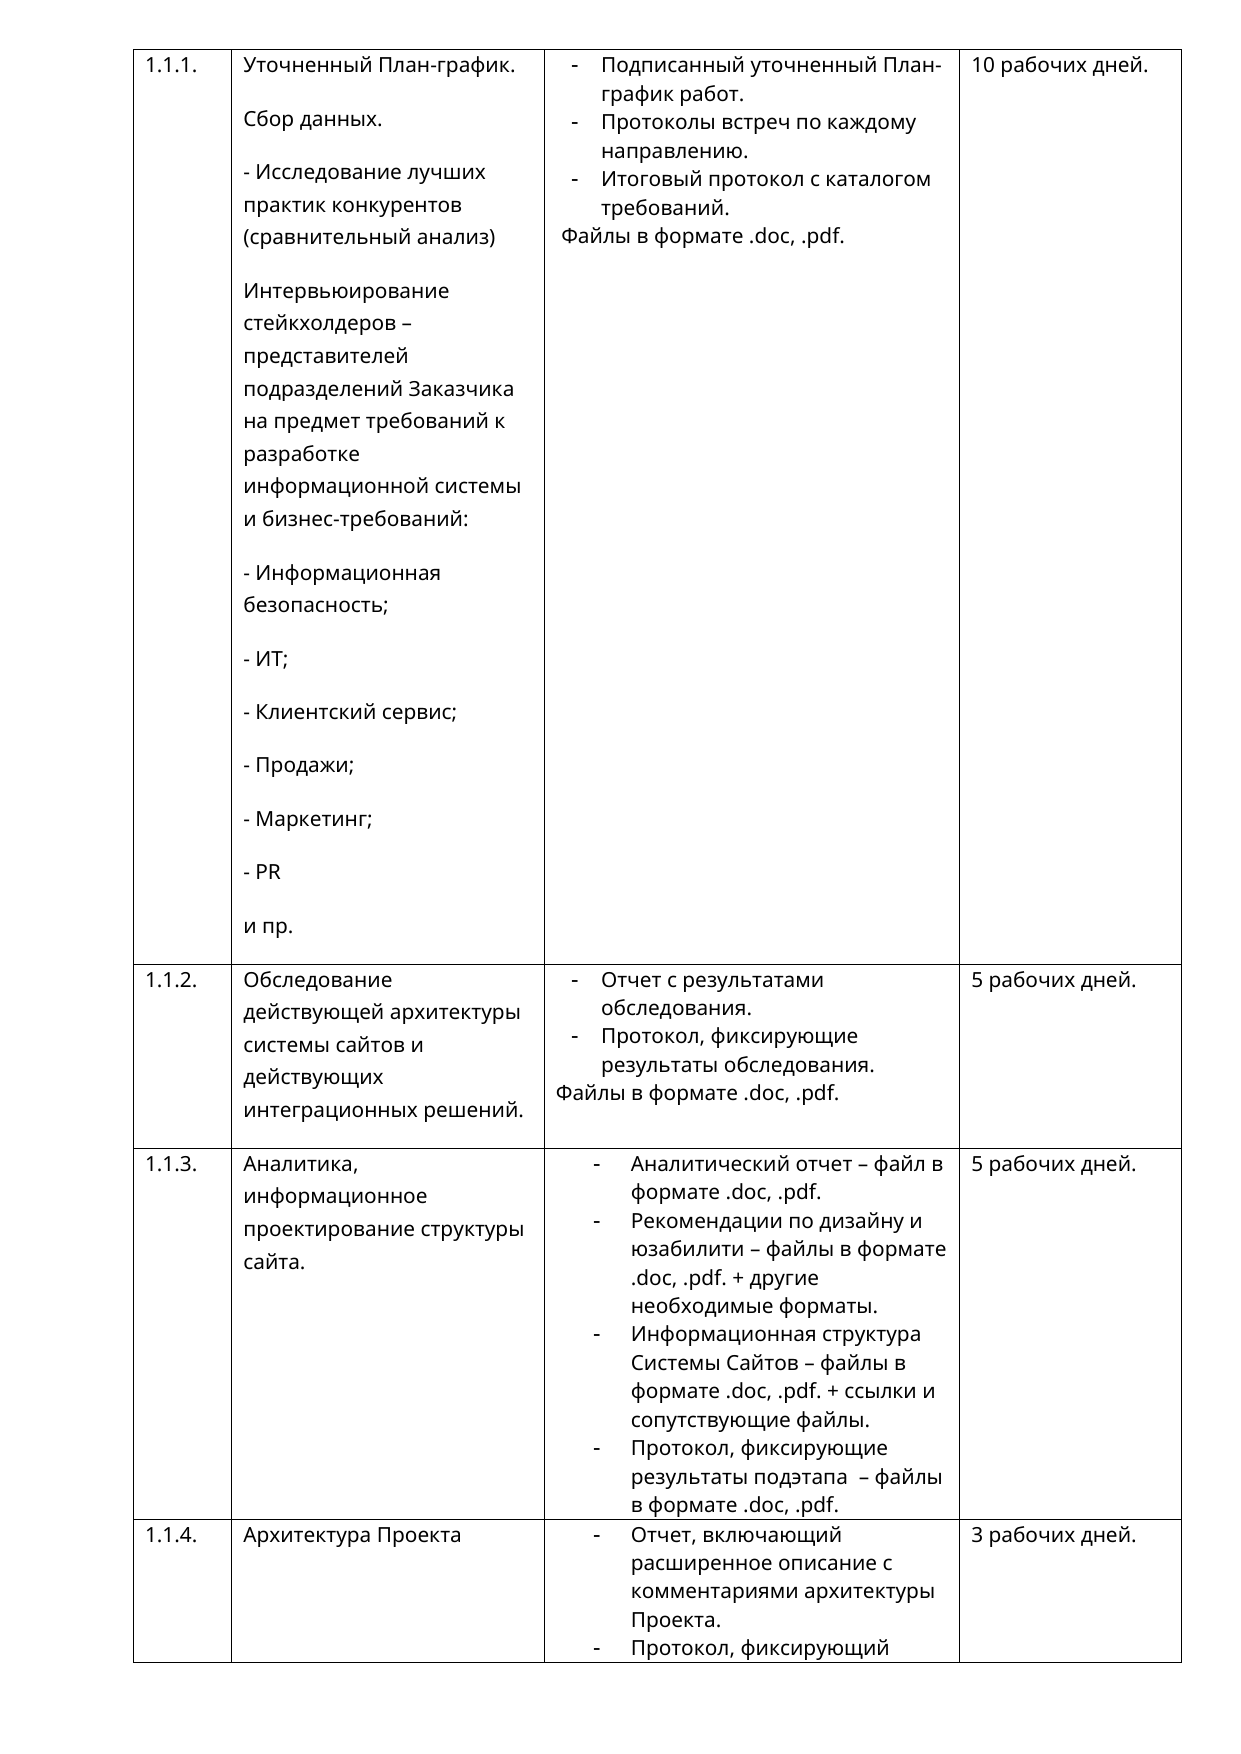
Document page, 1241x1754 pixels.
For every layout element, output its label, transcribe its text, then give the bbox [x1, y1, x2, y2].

table_cell 5 рабочих дней. [960, 965, 1181, 1148]
table_cell Обследование действующей архитектуры системы сайтов и действующих интеграционных решений. [232, 965, 544, 1148]
table_cell Аналитика, информационное проектирование структуры сайта. [232, 1149, 544, 1519]
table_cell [545, 1520, 959, 1662]
table_cell 3 рабочих дней. [960, 1520, 1181, 1662]
table_cell 1.1.4. [134, 1520, 231, 1662]
table_cell Подписанный уточненный План-график работ. Протоколы встреч по каждому направлению. Итоговый протокол с каталогом требований. Файлы в формате .doc, .pdf. [545, 50, 959, 964]
table_cell Отчет с результатами обследования. Протокол, фиксирующие результаты обследования. Файлы в формате .doc, .pdf. [545, 965, 959, 1148]
table_cell 1.1.2. [134, 965, 231, 1148]
table_cell 5 рабочих дней. [960, 1149, 1181, 1519]
table_cell Архитектура Проекта [232, 1520, 544, 1662]
table_cell 1.1.3. [134, 1149, 231, 1519]
table_cell Уточненный План-график. Сбор данных. - Исследование лучших практик конкурентов (сравнительный анализ) Интервьюирование стейкхолдеров – представителей подразделений Заказчика на предмет требований к разработке информационной системы и бизнес-требований: - Информационная безопасность; - ИТ; - Клиентский сервис; - Продажи; - Маркетинг; - PR и пр. [232, 50, 544, 964]
table_cell 1.1.1. [134, 50, 231, 964]
table_cell 10 рабочих дней. [960, 50, 1181, 964]
table_cell Аналитический отчет – файл в формате .doc, .pdf. Рекомендации по дизайну и юзабилити – файлы в формате .doc, .pdf. + другие необходимые форматы. Информационная структура Системы Сайтов – файлы в формате .doc, .pdf. + ссылки и сопутствующие файлы. Протокол, фиксирующие результаты подэтапа – файлы в формате .doc, .pdf. [545, 1149, 959, 1519]
